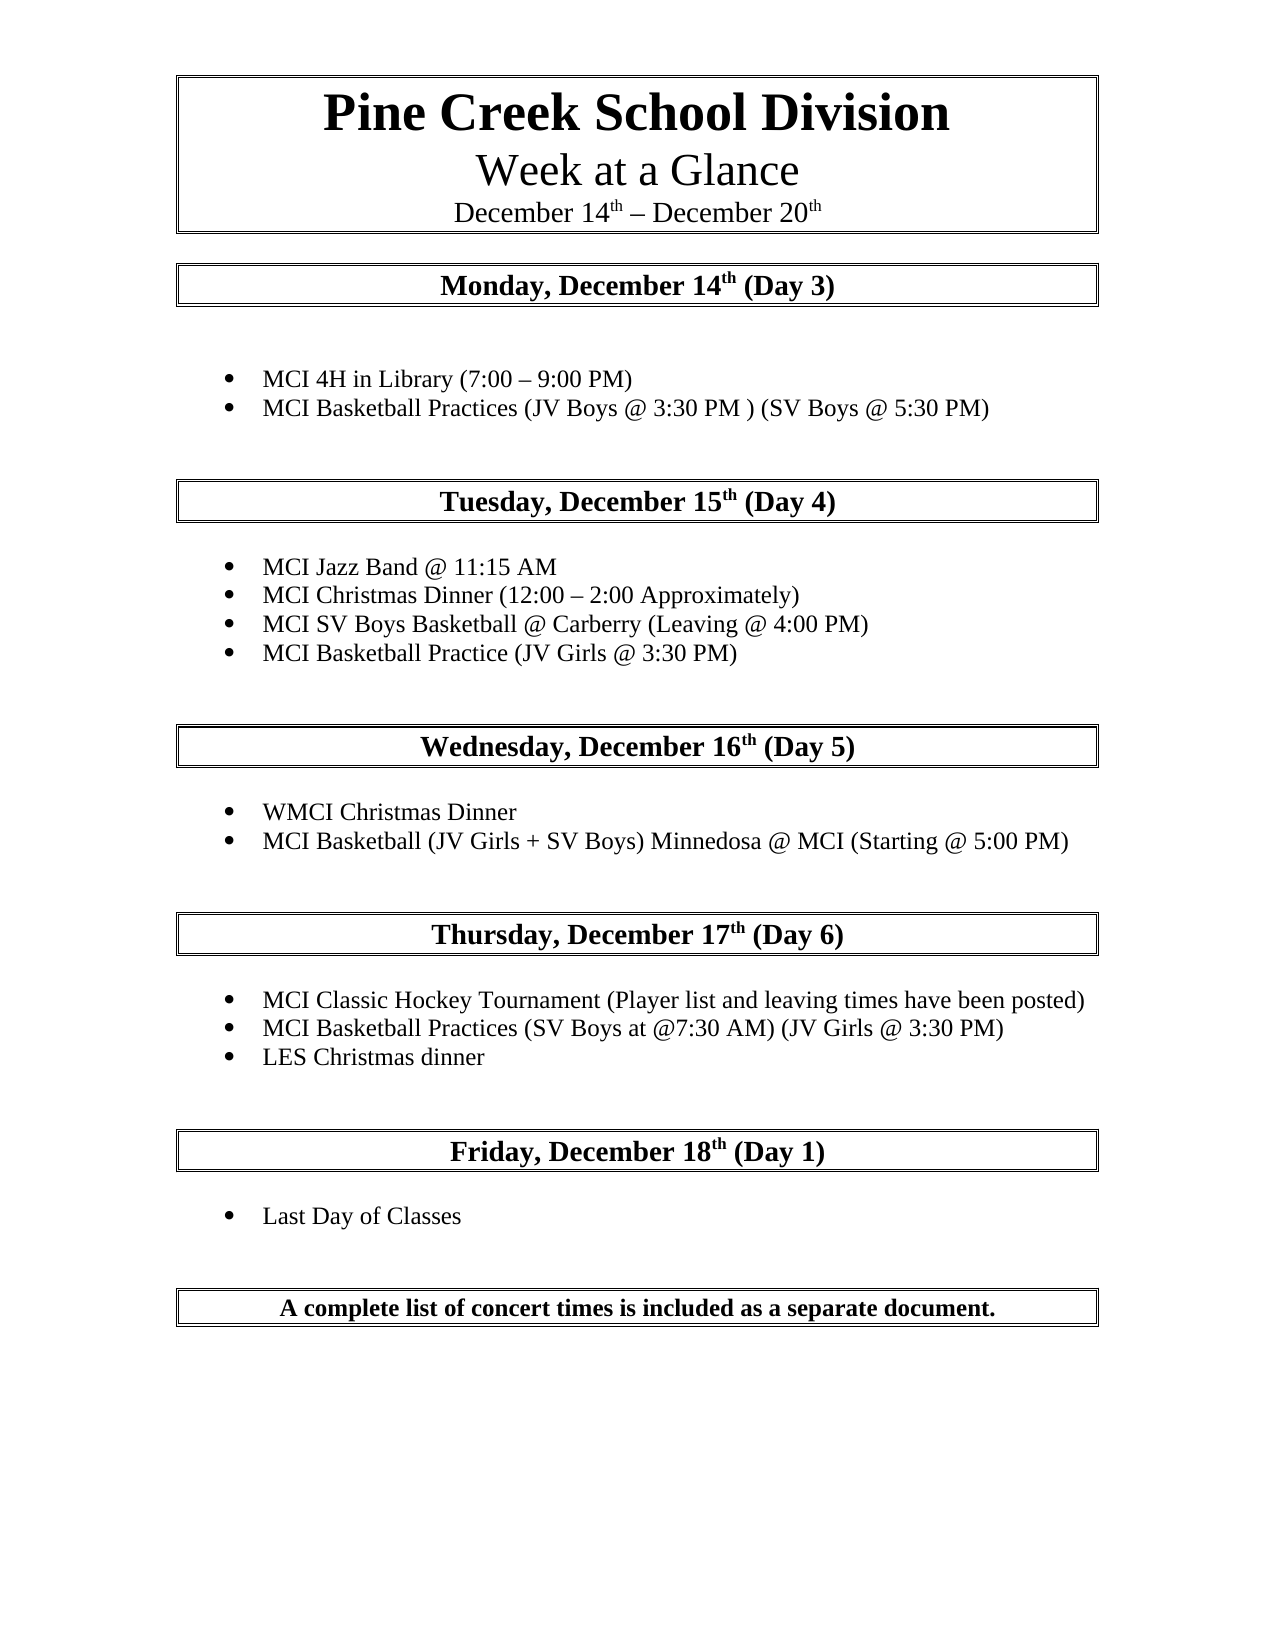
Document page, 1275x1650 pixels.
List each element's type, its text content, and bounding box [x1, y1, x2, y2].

list MCI 4H in Library (7:00 – 9:00 PM) [225, 364, 1087, 393]
list MCI Christmas Dinner (12:00 – 2:00 Approximately) [225, 581, 1087, 609]
list Last Day of Classes [225, 1201, 1087, 1230]
text Wednesday, December 16th (Day 5) [179, 728, 1096, 765]
text Monday, December 14th (Day 3) [179, 266, 1096, 303]
subtitle Week at a Glance [187, 142, 1087, 190]
list MCI SV Boys Basketball @ Carberry (Leaving @ 4:00 PM) [225, 609, 1087, 638]
list MCI Basketball Practices (JV Boys @ 3:30 PM ) (SV Boys @ 5:30 PM) [225, 393, 1087, 422]
list WMCI Christmas Dinner [225, 797, 1087, 826]
list MCI Basketball (JV Girls + SV Boys) Minnedosa @ MCI (Starting @ 5:00 PM) [225, 826, 1087, 854]
text Friday, December 18th (Day 1) [179, 1132, 1096, 1169]
list MCI Classic Hockey Tournament (Player list and leaving times have been posted) [225, 985, 1087, 1013]
title Pine Creek School Division [179, 78, 1096, 142]
list MCI Jazz Band @ 11:15 AM [225, 552, 1087, 581]
list LES Christmas dinner [225, 1042, 1087, 1071]
text December 14th – December 20th [179, 190, 1096, 231]
list MCI Basketball Practice (JV Girls @ 3:30 PM) [225, 638, 1087, 667]
list MCI Basketball Practices (SV Boys at @7:30 AM) (JV Girls @ 3:30 PM) [225, 1013, 1087, 1042]
text A complete list of concert times is included as a separate document. [179, 1291, 1096, 1323]
